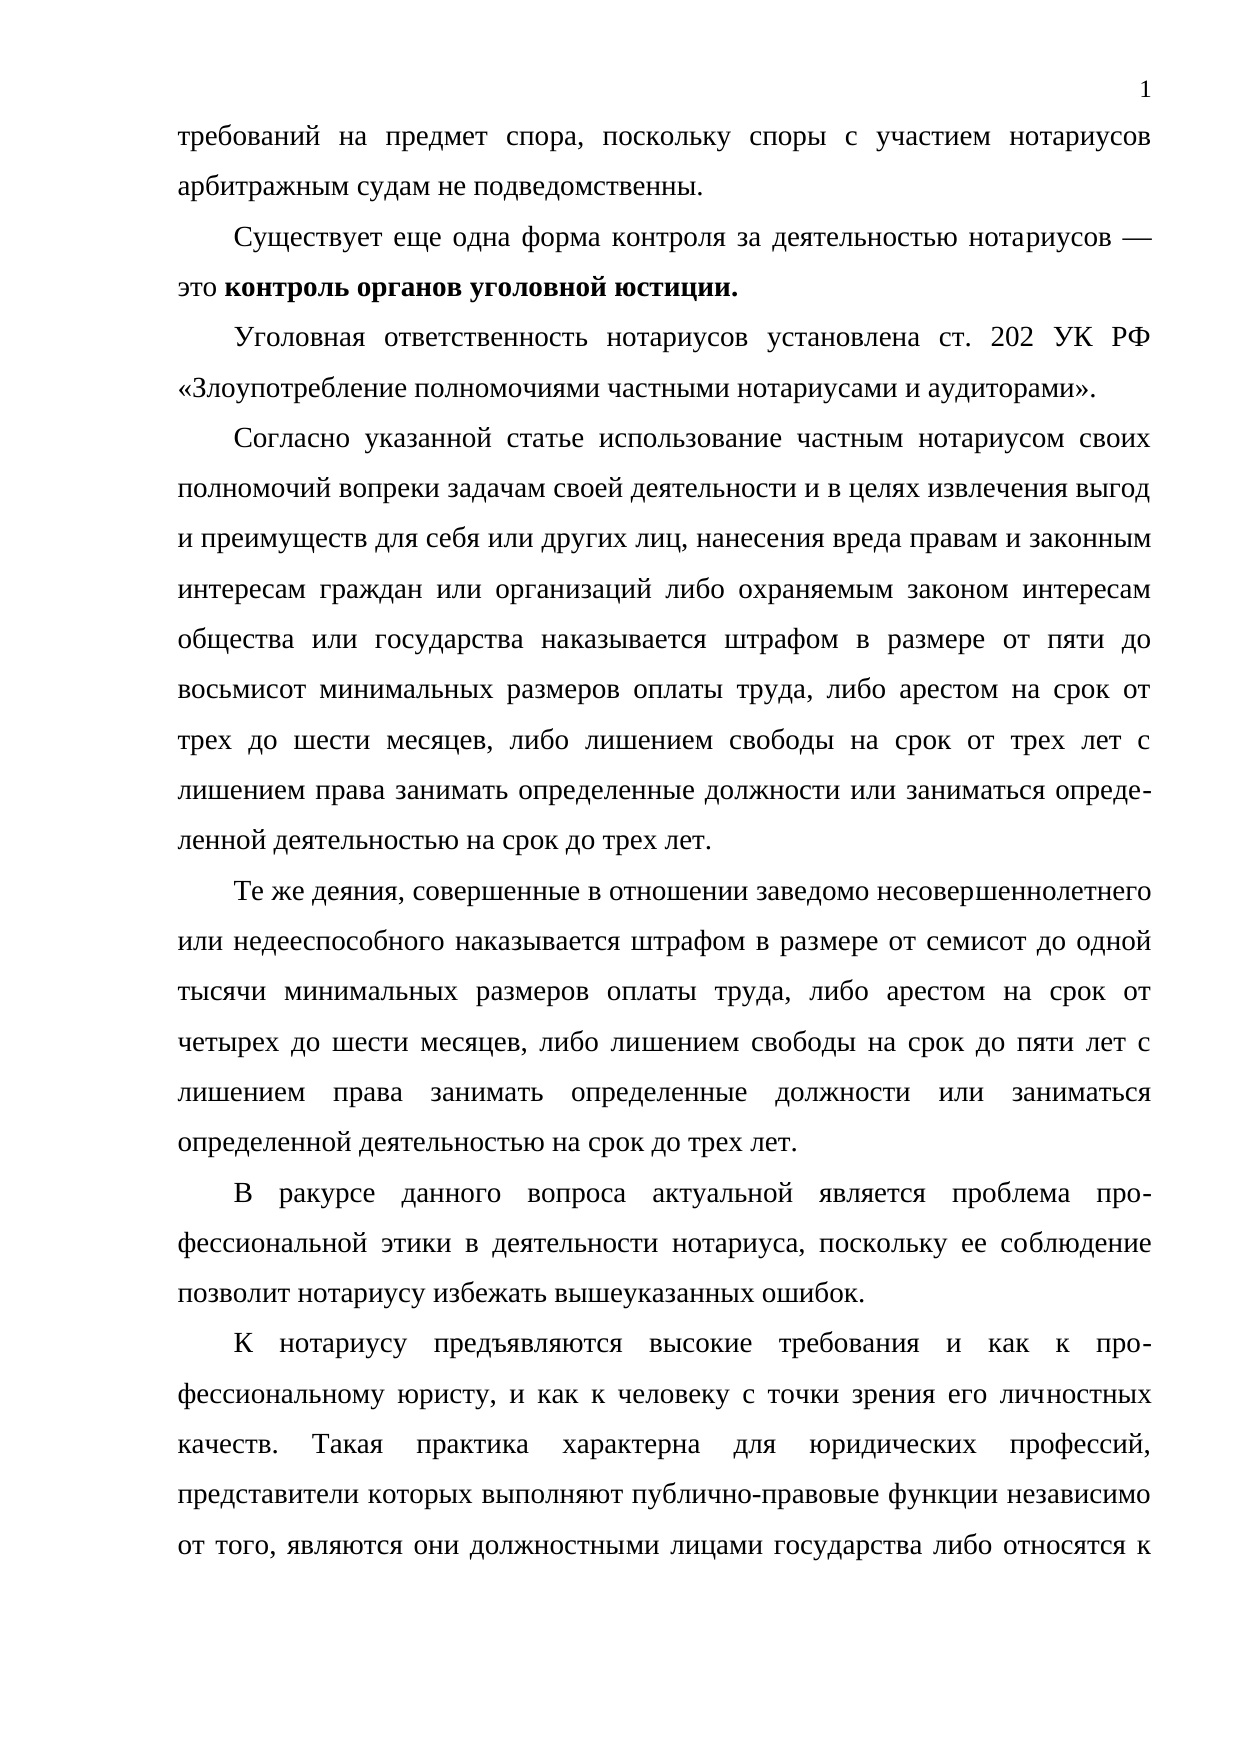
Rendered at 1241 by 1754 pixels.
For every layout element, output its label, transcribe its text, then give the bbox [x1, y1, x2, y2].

text Согласно указанной статье использование частным нотариусом своих полномочий вопреки задачам своей деятельности и в целях извлечения выгод и преимуществ для себя или других лиц, нанесения вреда правам и законным интересам граждан или организаций либо охраняемым законом интересам общества или государства наказывается штрафом в размере от пяти до восьмисот минимальных размеров оплаты труда, либо арестом на срок от трех до шести месяцев, либо лишением свободы на срок от трех лет с лишением права занимать определенные должности или заниматься определенной деятельностью на срок до трех лет. [177, 420, 1152, 856]
text Существует еще одна форма контроля за деятельностью нотариусов — это контроль органов уголовной юстиции. [177, 219, 1152, 303]
text Уголовная ответственность нотариусов установлена ст. 202 УК РФ «Злоупотребление полномочиями частными нотариусами и аудиторами». [177, 319, 1152, 403]
text В ракурсе данного вопроса актуальной является проблема профессиональной этики в деятельности нотариуса, поскольку ее соблюдение позволит нотариусу избежать вышеуказанных ошибок. [177, 1175, 1152, 1309]
text Те же деяния, совершенные в отношении заведомо несовершеннолетнего или недееспособного наказывается штрафом в размере от семисот до одной тысячи минимальных размеров оплаты труда, либо арестом на срок от четырех до шести месяцев, либо лишением свободы на срок до пяти лет с лишением права занимать определенные должности или заниматься определенной деятельностью на срок до трех лет. [177, 873, 1152, 1158]
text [177, 1326, 1152, 1560]
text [177, 118, 1152, 202]
